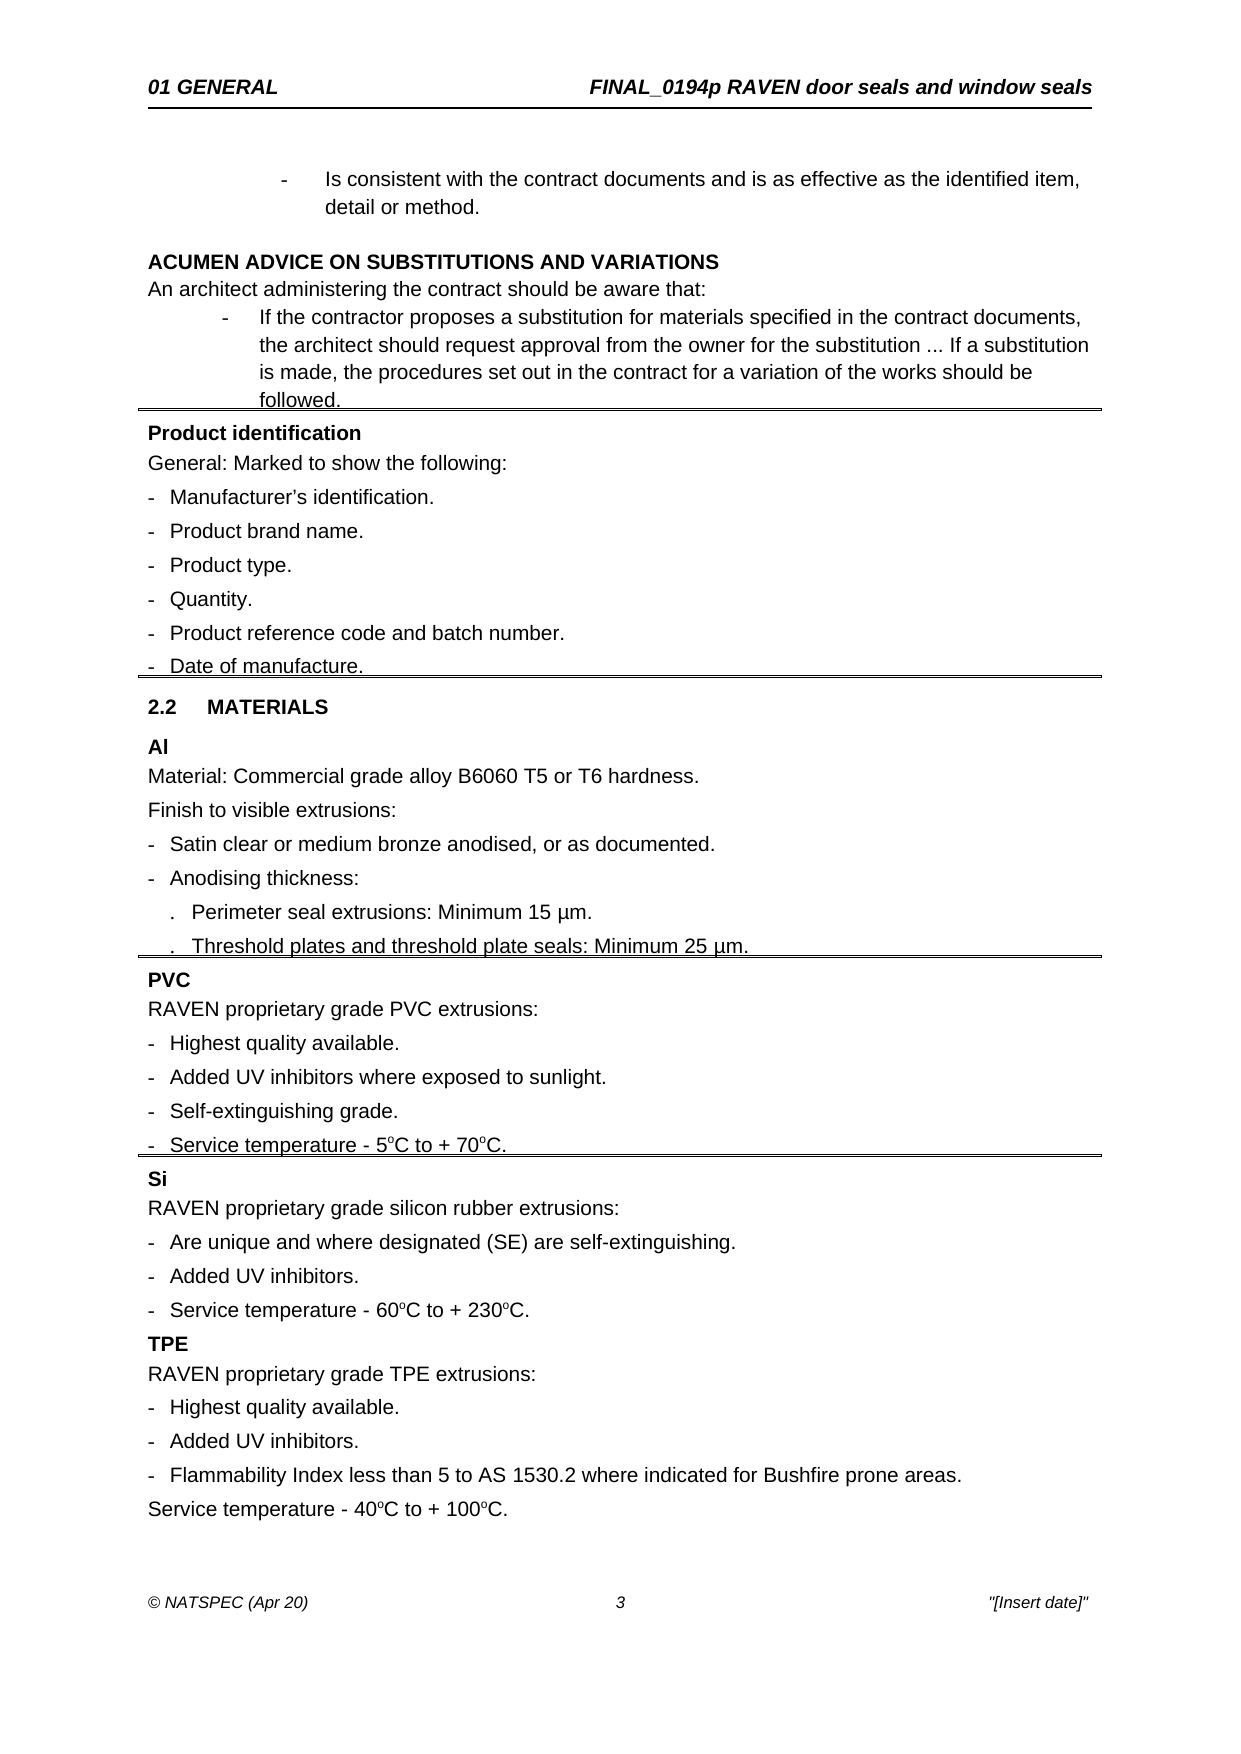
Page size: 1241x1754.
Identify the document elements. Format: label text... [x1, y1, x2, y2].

text Service temperature - 60oC to + 230oC. [148, 1298, 1092, 1322]
subtitle PVC [148, 967, 1092, 991]
text Highest quality available. [148, 1395, 1092, 1419]
text Manufacturer’s identification. [148, 484, 1092, 509]
text Added UV inhibitors. [148, 1429, 1092, 1453]
subtitle Si [148, 1167, 1092, 1191]
text Highest quality available. [148, 1031, 1092, 1055]
text Service temperature - 5oC to + 70oC. [148, 1133, 1092, 1154]
text Flammability Index less than 5 to AS 1530.2 where indicated for Bushfire prone areas. [148, 1463, 1092, 1487]
text Product type. [148, 552, 1092, 577]
text Are unique and where designated (SE) are self-extinguishing. [148, 1230, 1092, 1254]
text Finish to visible extrusions: [148, 798, 1092, 822]
text Service temperature - 40oC to + 100oC. [148, 1497, 1092, 1521]
text Material: Commercial grade alloy B6060 T5 or T6 hardness. [148, 764, 1092, 788]
text Quantity. [148, 586, 1092, 611]
list Is consistent with the contract documents and is as effective as the identified item, detail or method. [281, 167, 1092, 219]
subtitle TPE [148, 1332, 1092, 1356]
subtitle Product identification [148, 421, 1092, 445]
text Anodising thickness: [148, 866, 1092, 890]
text RAVEN proprietary grade PVC extrusions: [148, 997, 1092, 1021]
text Product brand name. [148, 518, 1092, 543]
text ACUMEN ADVICE ON SUBSTITUTIONS AND VARIATIONS [148, 250, 1092, 274]
text Added UV inhibitors where exposed to sunlight. [148, 1065, 1092, 1089]
text Satin clear or medium bronze anodised, or as documented. [148, 832, 1092, 856]
text Self-extinguishing grade. [148, 1099, 1092, 1123]
subtitle Al [148, 734, 1092, 758]
text Threshold plates and threshold plate seals: Minimum 25 µm. [169, 933, 1092, 955]
text RAVEN proprietary grade silicon rubber extrusions: [148, 1196, 1092, 1220]
text An architect administering the contract should be aware that: [148, 277, 1092, 301]
subtitle Materials [148, 694, 1092, 718]
list If the contractor proposes a substitution for materials specified in the contract documents, the architect should request approval from the owner for the substitution ... If a substitution is made, the procedures set out in the contract for a variation of the works should be followed. [222, 305, 1092, 408]
text RAVEN proprietary grade TPE extrusions: [148, 1361, 1092, 1385]
text Product reference code and batch number. [148, 620, 1092, 644]
text General: Marked to show the following: [148, 451, 1092, 475]
text Perimeter seal extrusions: Minimum 15 µm. [169, 899, 1092, 924]
text Date of manufacture. [148, 654, 1092, 675]
text Added UV inhibitors. [148, 1264, 1092, 1288]
